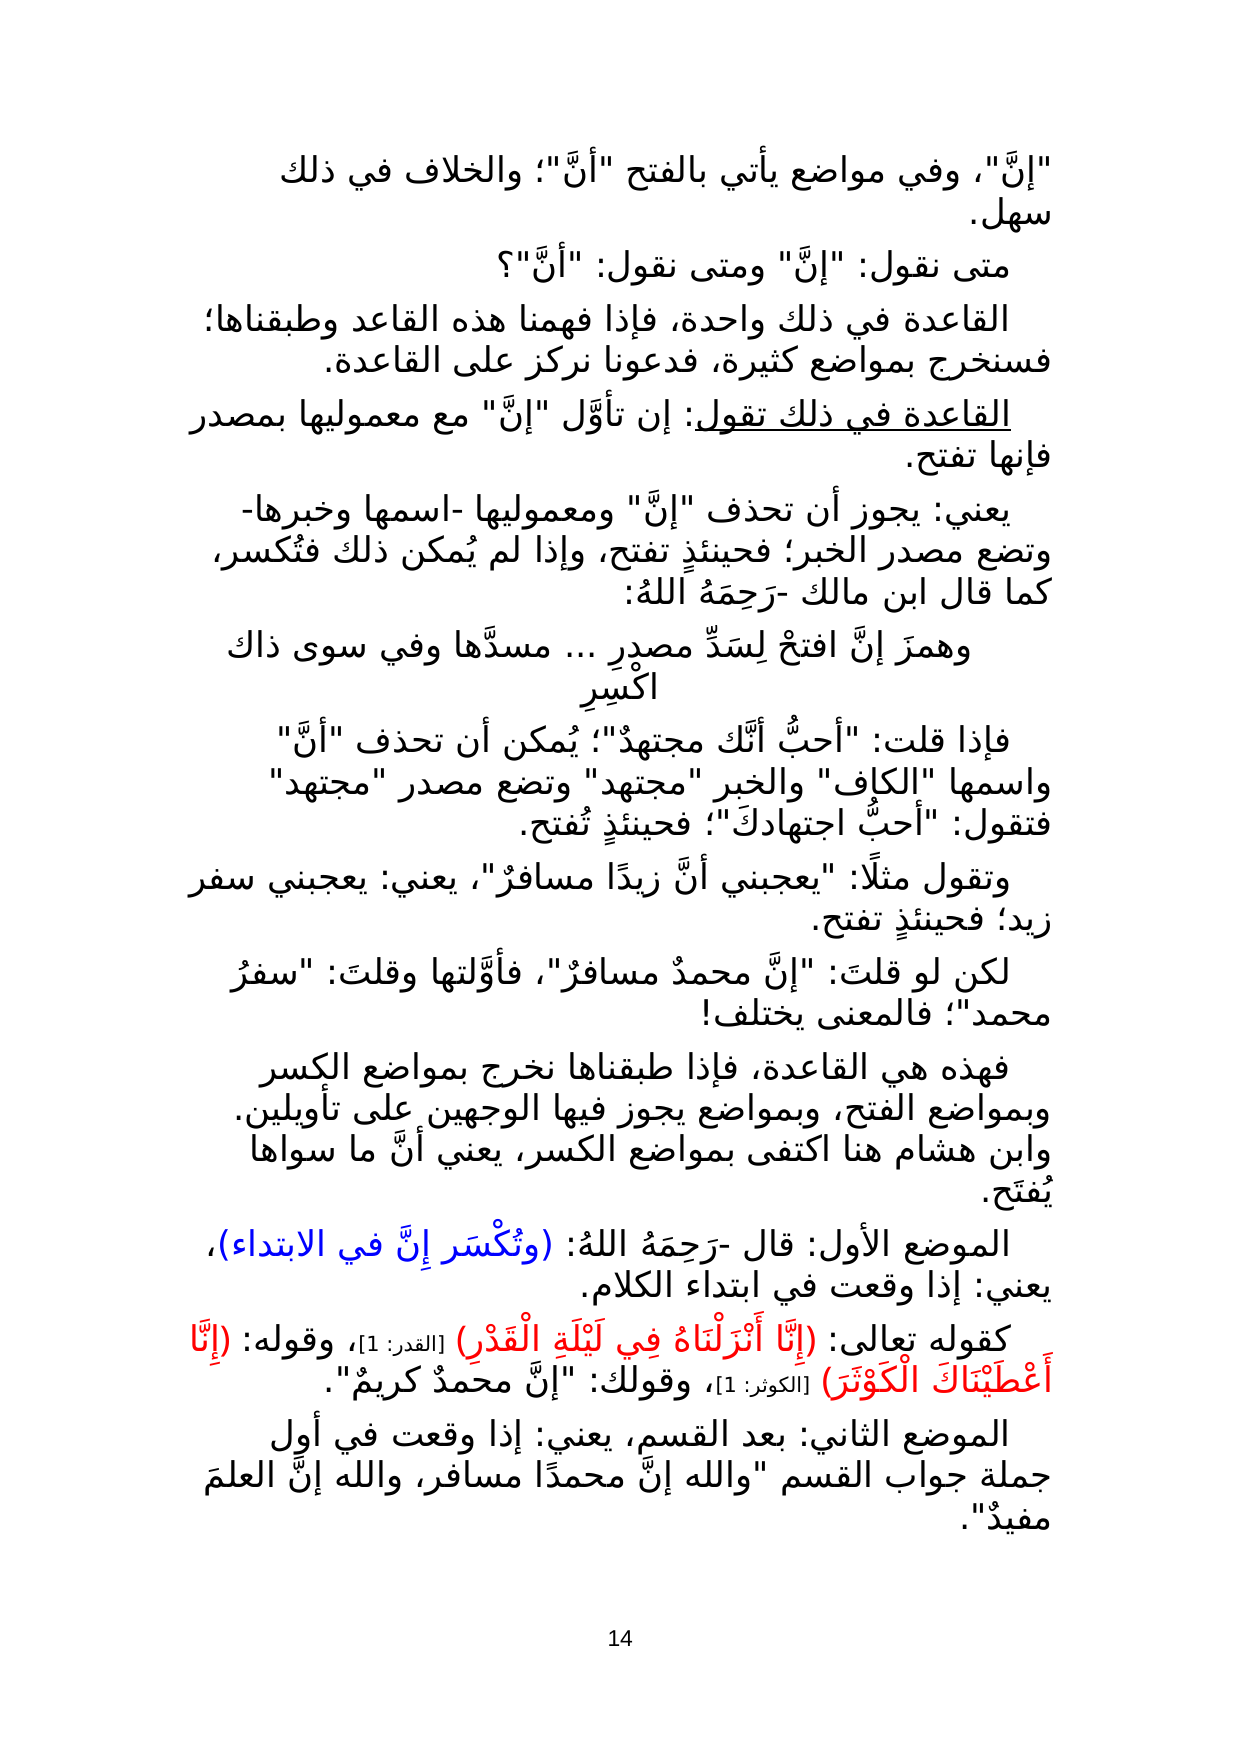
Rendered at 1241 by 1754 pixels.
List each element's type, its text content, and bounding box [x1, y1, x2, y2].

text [187, 150, 1053, 232]
text الموضع الأول: قال -رَحِمَهُ اللهُ: (وتُكْسَر إِنَّ في الابتداء)، يعني: إذا وقعت في ابتداء الكلام. [187, 1224, 1053, 1306]
text لكن لو قلتَ: "إنَّ محمدٌ مسافرٌ"، فأوَّلتها وقلتَ: "سفرُ محمد"؛ فالمعنى يختلف! [187, 951, 1053, 1034]
text كقوله تعالى: ﴿إِنَّا أَنْزَلْنَاهُ فِي لَيْلَةِ الْقَدْرِ﴾ [القدر: 1]، وقوله: ﴿إِنَّا أَعْطَيْنَاكَ الْكَوْثَرَ﴾ [الكوثر: 1]، وقولك: "إنَّ محمدٌ كريمٌ". [187, 1319, 1053, 1401]
text يعني: يجوز أن تحذف "إنَّ" ومعموليها -اسمها وخبرها- وتضع مصدر الخبر؛ فحينئذٍ تفتح، وإذا لم يُمكن ذلك فتُكسر، كما قال ابن مالك -رَحِمَهُ اللهُ: [187, 489, 1053, 612]
text وهمزَ إنَّ افتحْ لِسَدِّ مصدرِ ... مسدَّها وفي سوى ذاك اكْسِرِ [187, 625, 1053, 707]
text متى نقول: "إنَّ" ومتى نقول: "أنَّ"؟ [187, 245, 1053, 286]
text وتقول مثلًا: "يعجبني أنَّ زيدًا مسافرٌ"، يعني: يعجبني سفر زيد؛ فحينئذٍ تفتح. [187, 856, 1053, 939]
text القاعدة في ذلك تقول: إن تأوَّل "إنَّ" مع معموليها بمصدر فإنها تفتح. [187, 394, 1053, 476]
text القاعدة في ذلك واحدة، فإذا فهمنا هذه القاعد وطبقناها؛ فسنخرج بمواضع كثيرة، فدعونا نركز على القاعدة. [187, 299, 1053, 381]
text فإذا قلت: "أحبُّ أنَّك مجتهدٌ"؛ يُمكن أن تحذف "أنَّ" واسمها "الكاف" والخبر "مجتهد" وتضع مصدر "مجتهد" فتقول: "أحبُّ اجتهادكَ"؛ فحينئذٍ تُفتح. [187, 720, 1053, 844]
text فهذه هي القاعدة، فإذا طبقناها نخرج بمواضع الكسر وبمواضع الفتح، وبمواضع يجوز فيها الوجهين على تأويلين. وابن هشام هنا اكتفى بمواضع الكسر، يعني أنَّ ما سواها يُفتَح. [187, 1046, 1053, 1211]
text الموضع الثاني: بعد القسم، يعني: إذا وقعت في أول جملة جواب القسم "والله إنَّ محمدًا مسافر، والله إنَّ العلمَ مفيدٌ". [187, 1414, 1053, 1537]
